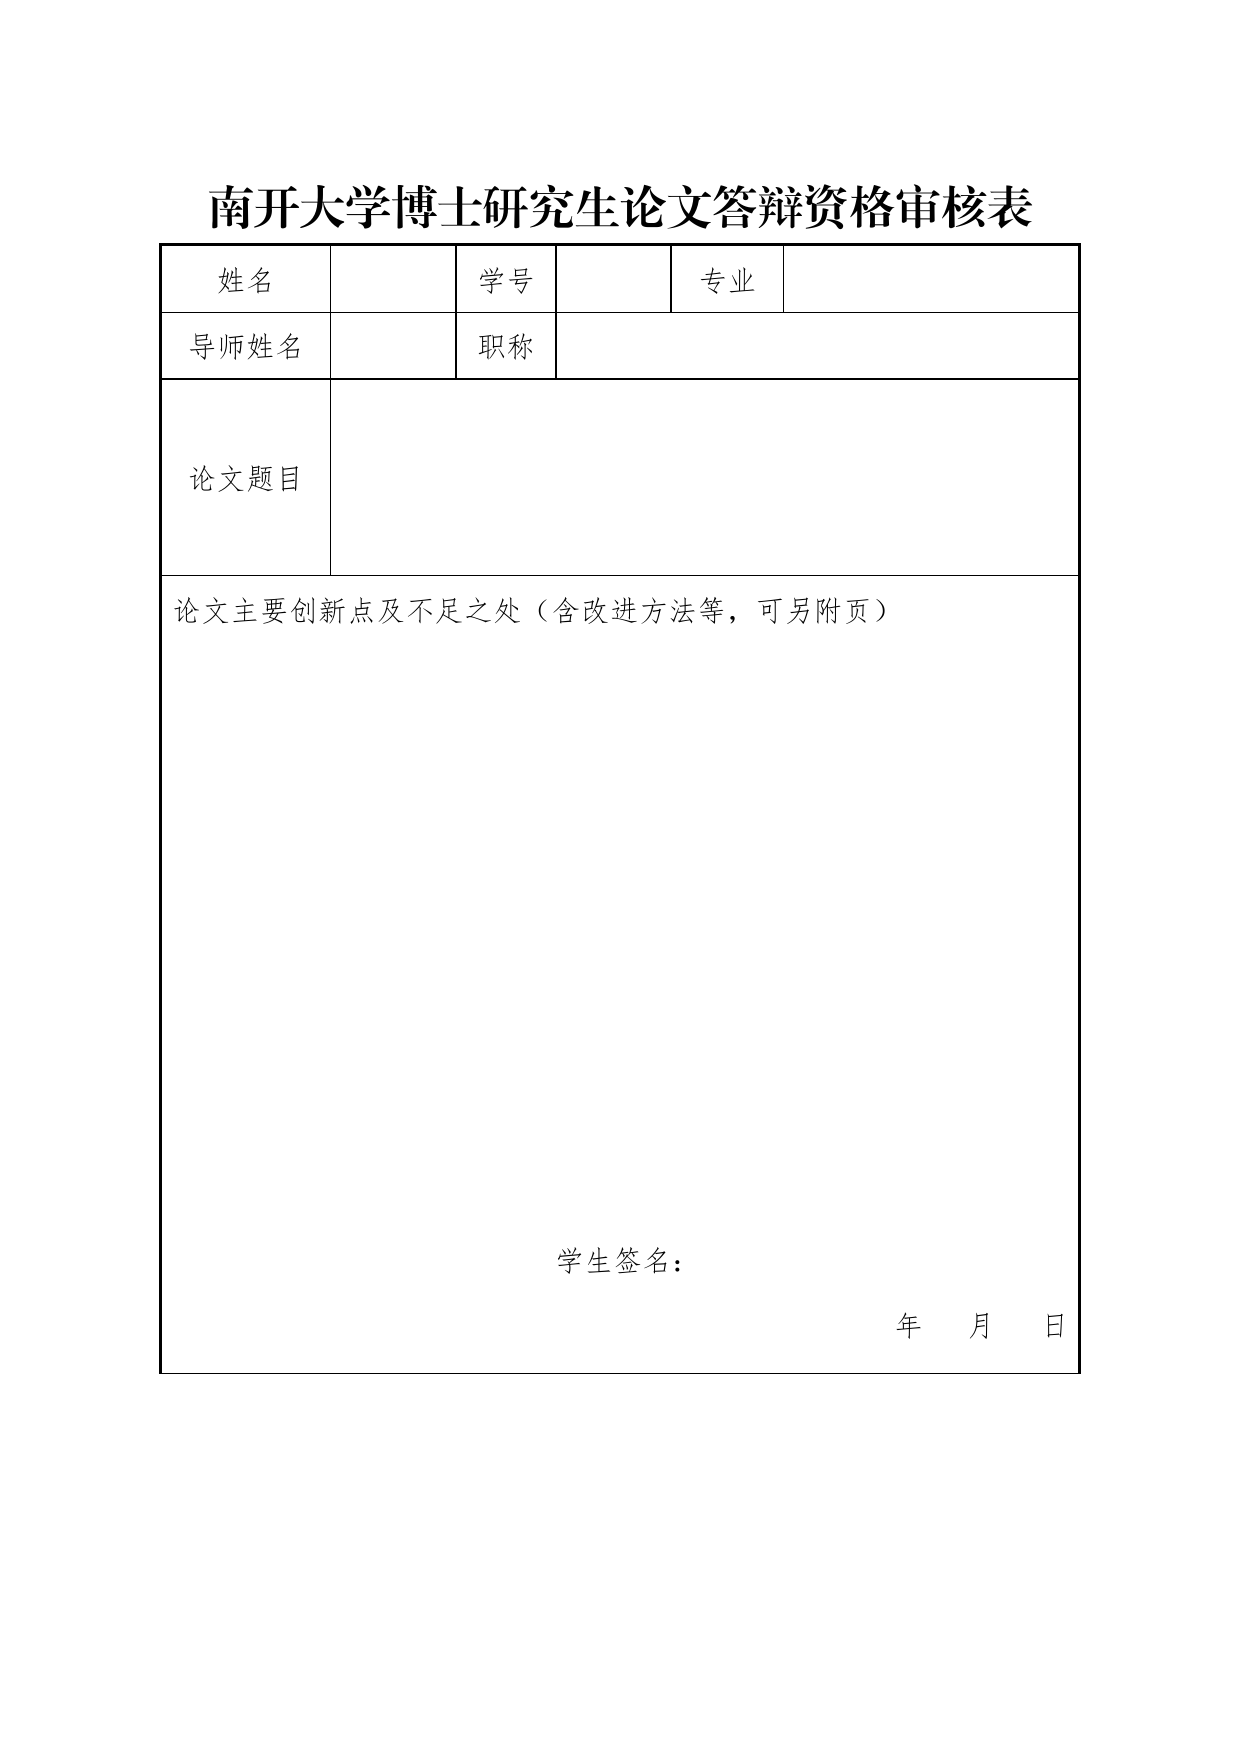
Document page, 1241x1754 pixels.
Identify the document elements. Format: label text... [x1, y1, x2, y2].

table_header [784, 246, 1078, 311]
table_header [557, 246, 670, 311]
table_header [331, 246, 455, 311]
table_cell 职称 [457, 313, 555, 378]
table_header 学号 [457, 246, 555, 311]
table_cell 论文主要创新点及不足之处（含改进方法等，可另附页） 学生签名： 年 月 日 [162, 576, 1078, 1372]
table_cell [557, 313, 1078, 378]
text 南开大学博士研究生论文答辩资格审核表 [177, 178, 1063, 243]
table_header 专业 [672, 246, 783, 311]
table_cell [331, 380, 1078, 574]
table_cell [331, 313, 455, 378]
table_header 姓名 [162, 246, 330, 311]
table_cell 导师姓名 [162, 313, 330, 378]
table_cell 论文题目 [162, 380, 330, 574]
